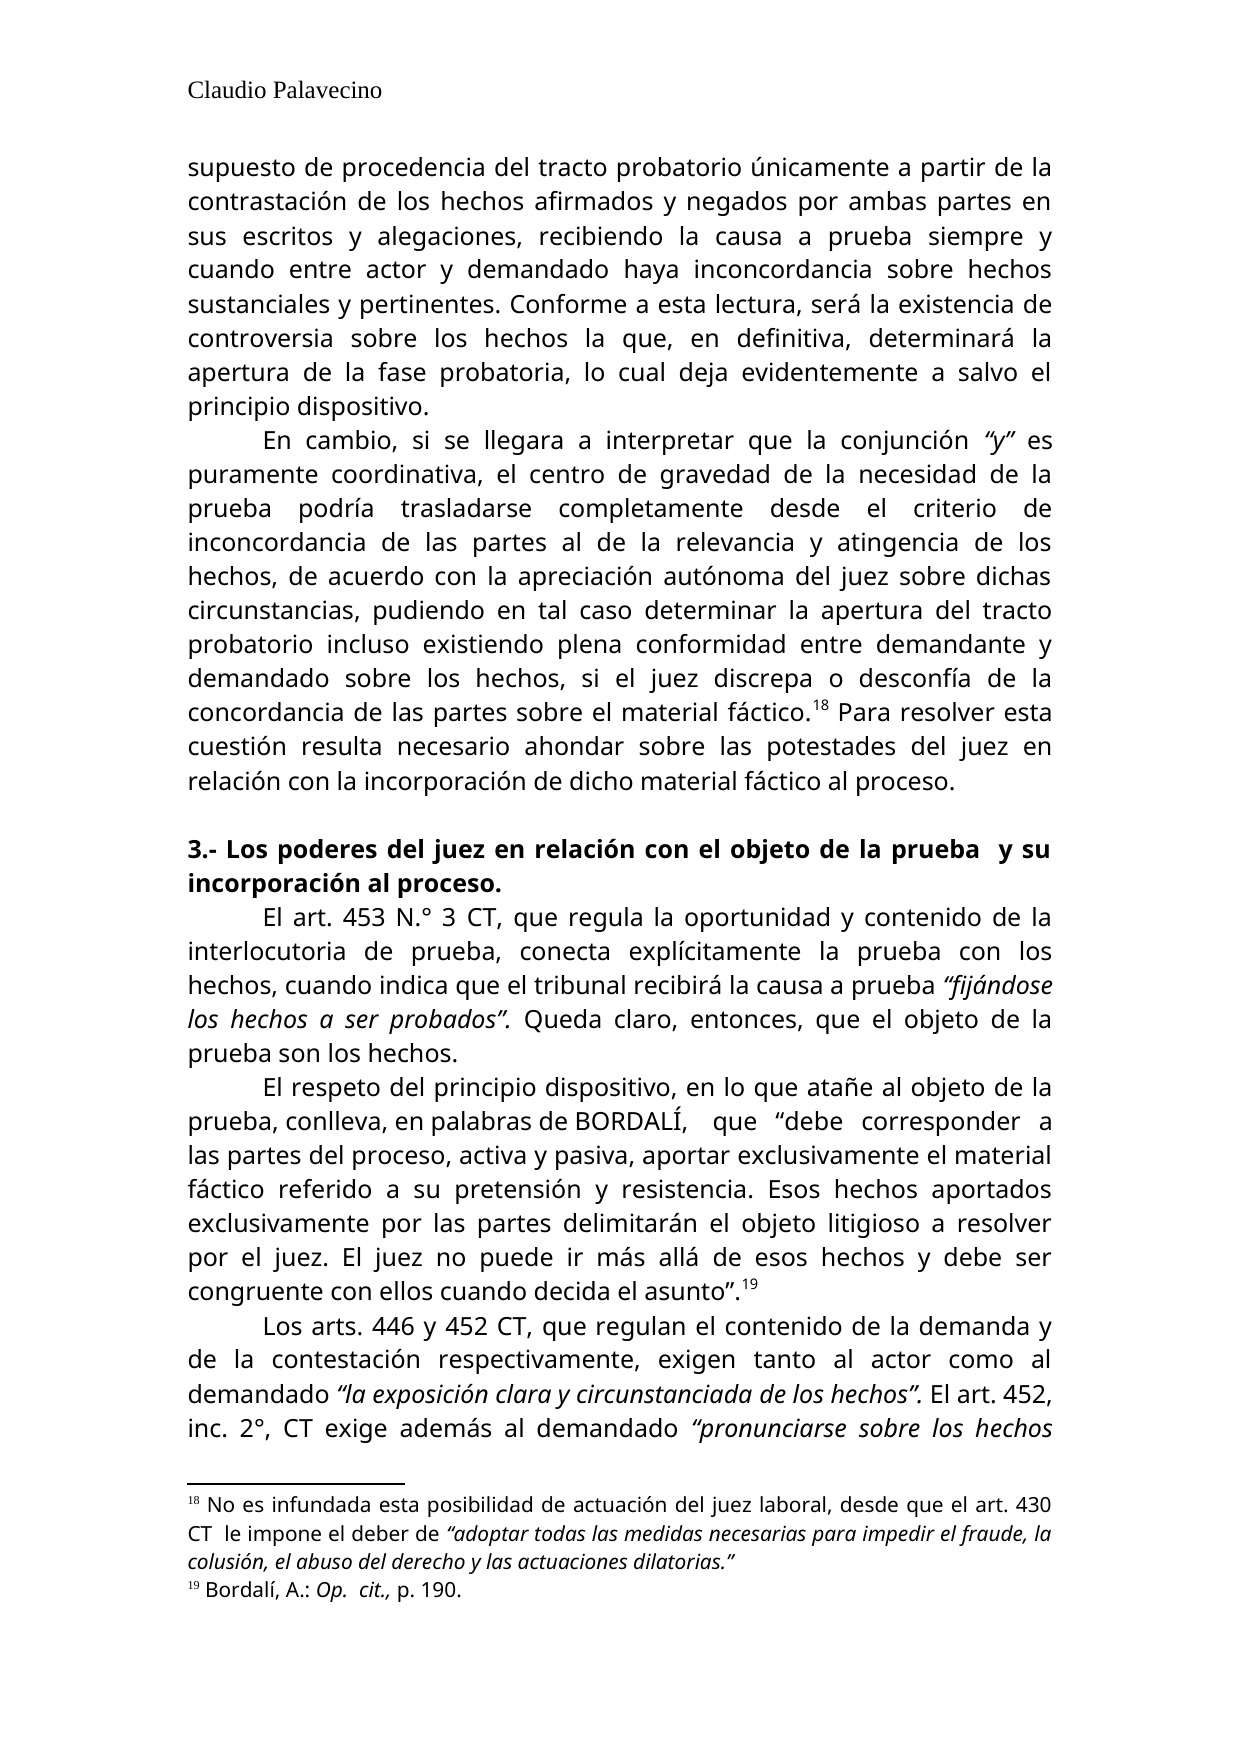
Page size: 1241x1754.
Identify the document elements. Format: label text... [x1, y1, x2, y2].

text En cambio, si se llegara a interpretar que la conjunción “y” es puramente coordinativa, el centro de gravedad de la necesidad de la prueba podría trasladarse completamente desde el criterio de inconcordancia de las partes al de la relevancia y atingencia de los hechos, de acuerdo con la apreciación autónoma del juez sobre dichas circunstancias, pudiendo en tal caso determinar la apertura del tracto probatorio incluso existiendo plena conformidad entre demandante y demandado sobre los hechos, si el juez discrepa o desconfía de la concordancia de las partes sobre el material fáctico. Para resolver esta cuestión resulta necesario ahondar sobre las potestades del juez en relación con la incorporación de dicho material fáctico al proceso. [187, 422, 1053, 797]
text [187, 150, 1053, 422]
text El respeto del principio dispositivo, en lo que atañe al objeto de la prueba, conlleva, en palabras de BORDALÍ, que “debe corresponder a las partes del proceso, activa y pasiva, aportar exclusivamente el material fáctico referido a su pretensión y resistencia. Esos hechos aportados exclusivamente por las partes delimitarán el objeto litigioso a resolver por el juez. El juez no puede ir más allá de esos hechos y debe ser congruente con ellos cuando decida el asunto”. [187, 1070, 1053, 1308]
text 3.- Los poderes del juez en relación con el objeto de la prueba y su incorporación al proceso. [187, 831, 1053, 899]
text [187, 1308, 1053, 1444]
text El art. 453 N.° 3 CT, que regula la oportunidad y contenido de la interlocutoria de prueba, conecta explícitamente la prueba con los hechos, cuando indica que el tribunal recibirá la causa a prueba “fijándose los hechos a ser probados”. Queda claro, entonces, que el objeto de la prueba son los hechos. [187, 899, 1053, 1070]
